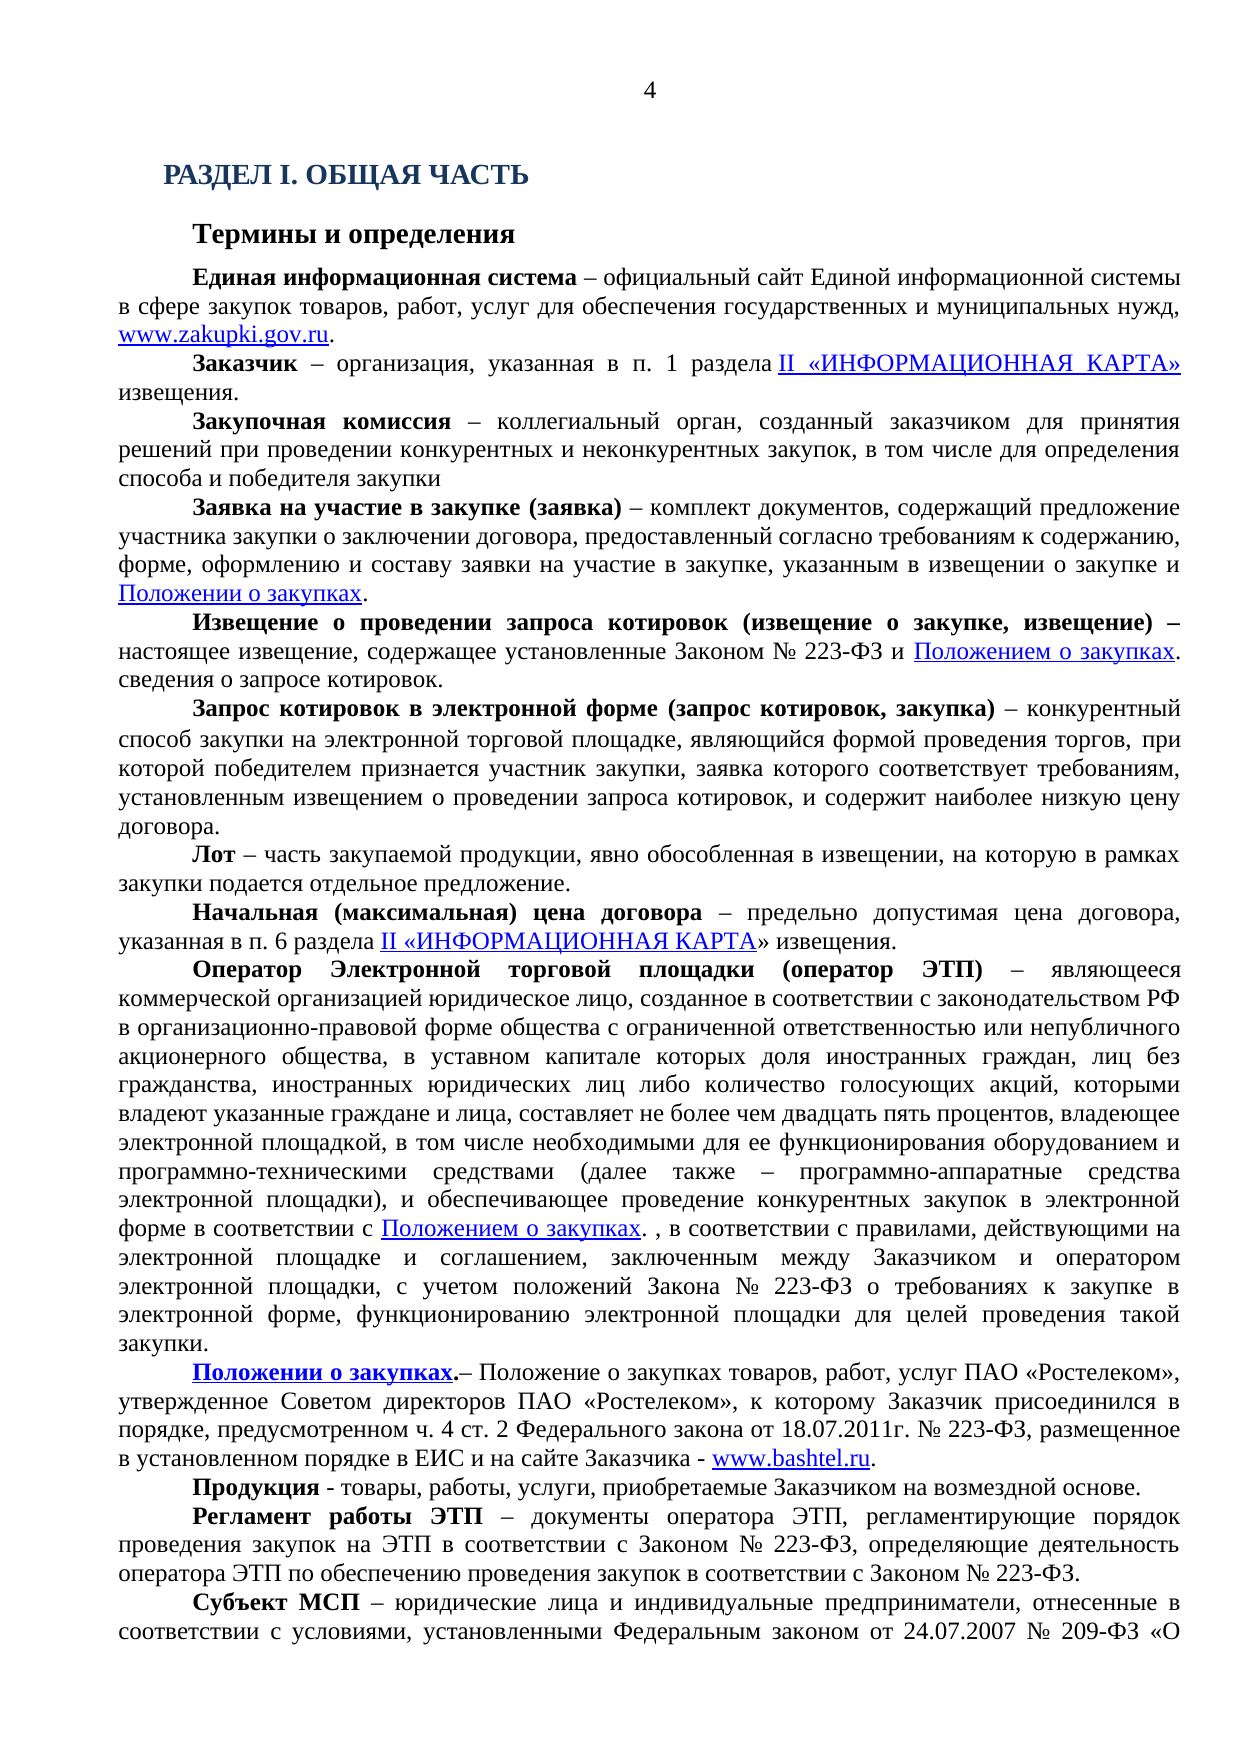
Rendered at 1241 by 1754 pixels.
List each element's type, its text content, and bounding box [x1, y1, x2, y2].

subtitle Термины и определения [118, 216, 1181, 249]
text Оператор Электронной торговой площадки (оператор ЭТП) – являющееся коммерческой организацией юридическое лицо, созданное в соответствии с законодательством РФ в организационно-правовой форме общества с ограниченной ответственностью или непубличного акционерного общества, в уставном капитале которых доля иностранных граждан, лиц без гражданства, иностранных юридических лиц либо количество голосующих акций, которыми владеют указанные граждане и лица, составляет не более чем двадцать пять процентов, владеющее электронной площадкой, в том числе необходимыми для ее функционирования оборудованием и программно-техническими средствами (далее также – программно-аппаратные средства электронной площадки), и обеспечивающее проведение конкурентных закупок в электронной форме в соответствии с Положением о закупках. , в соответствии с правилами, действующими на электронной площадке и соглашением, заключенным между Заказчиком и оператором электронной площадки, с учетом положений Закона № 223-ФЗ о требованиях к закупке в электронной форме, функционированию электронной площадки для целей проведения такой закупки. [118, 954, 1181, 1357]
text Заказчик – организация, указанная в п. 1 раздела II «ИНФОРМАЦИОННАЯ КАРТА» извещения. [118, 348, 1181, 406]
text Начальная (максимальная) цена договора – предельно допустимая цена договора, указанная в п. 6 раздела II «ИНФОРМАЦИОННАЯ КАРТА» извещения. [118, 897, 1181, 954]
text Единая информационная система – официальный сайт Единой информационной системы в сфере закупок товаров, работ, услуг для обеспечения государственных и муниципальных нужд, www.zakupki.gov.ru. [118, 262, 1181, 348]
subtitle РАЗДЕЛ I. ОБЩАЯ ЧАСТЬ [163, 157, 1181, 191]
text Регламент работы ЭТП – документы оператора ЭТП, регламентирующие порядок проведения закупок на ЭТП в соответствии с Законом № 223-ФЗ, определяющие деятельность оператора ЭТП по обеспечению проведения закупок в соответствии с Законом № 223-ФЗ. [118, 1501, 1181, 1587]
text Запрос котировок в электронной форме (запрос котировок, закупка) – конкурентный способ закупки на электронной торговой площадке, являющийся формой проведения торгов, при которой победителем признается участник закупки, заявка которого соответствует требованиям, установленным извещением о проведении запроса котировок, и содержит наиболее низкую цену договора. [118, 693, 1181, 839]
text Закупочная комиссия – коллегиальный орган, созданный заказчиком для принятия решений при проведении конкурентных и неконкурентных закупок, в том числе для определения способа и победителя закупки [118, 406, 1181, 492]
text Продукция - товары, работы, услуги, приобретаемые Заказчиком на возмездной основе. [118, 1472, 1181, 1501]
text Заявка на участие в закупке (заявка) – комплект документов, содержащий предложение участника закупки о заключении договора, предоставленный согласно требованиям к содержанию, форме, оформлению и составу заявки на участие в закупке, указанным в извещении о закупке и Положении о закупках. [118, 492, 1181, 607]
text Лот – часть закупаемой продукции, явно обособленная в извещении, на которую в рамках закупки подается отдельное предложение. [118, 839, 1181, 897]
text Положении о закупках.– Положение о закупках товаров, работ, услуг ПАО «Ростелеком», утвержденное Советом директоров ПАО «Ростелеком», к которому Заказчик присоединился в порядке, предусмотренном ч. 4 ст. 2 Федерального закона от 18.07.2011г. № 223-ФЗ, размещенное в установленном порядке в ЕИС и на сайте Заказчика - www.bashtel.ru. [118, 1357, 1181, 1472]
text Извещение о проведении запроса котировок (извещение о закупке, извещение) – настоящее извещение, содержащее установленные Законом № 223-ФЗ и Положением о закупках. сведения о запросе котировок. [118, 607, 1181, 693]
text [118, 1587, 1181, 1644]
